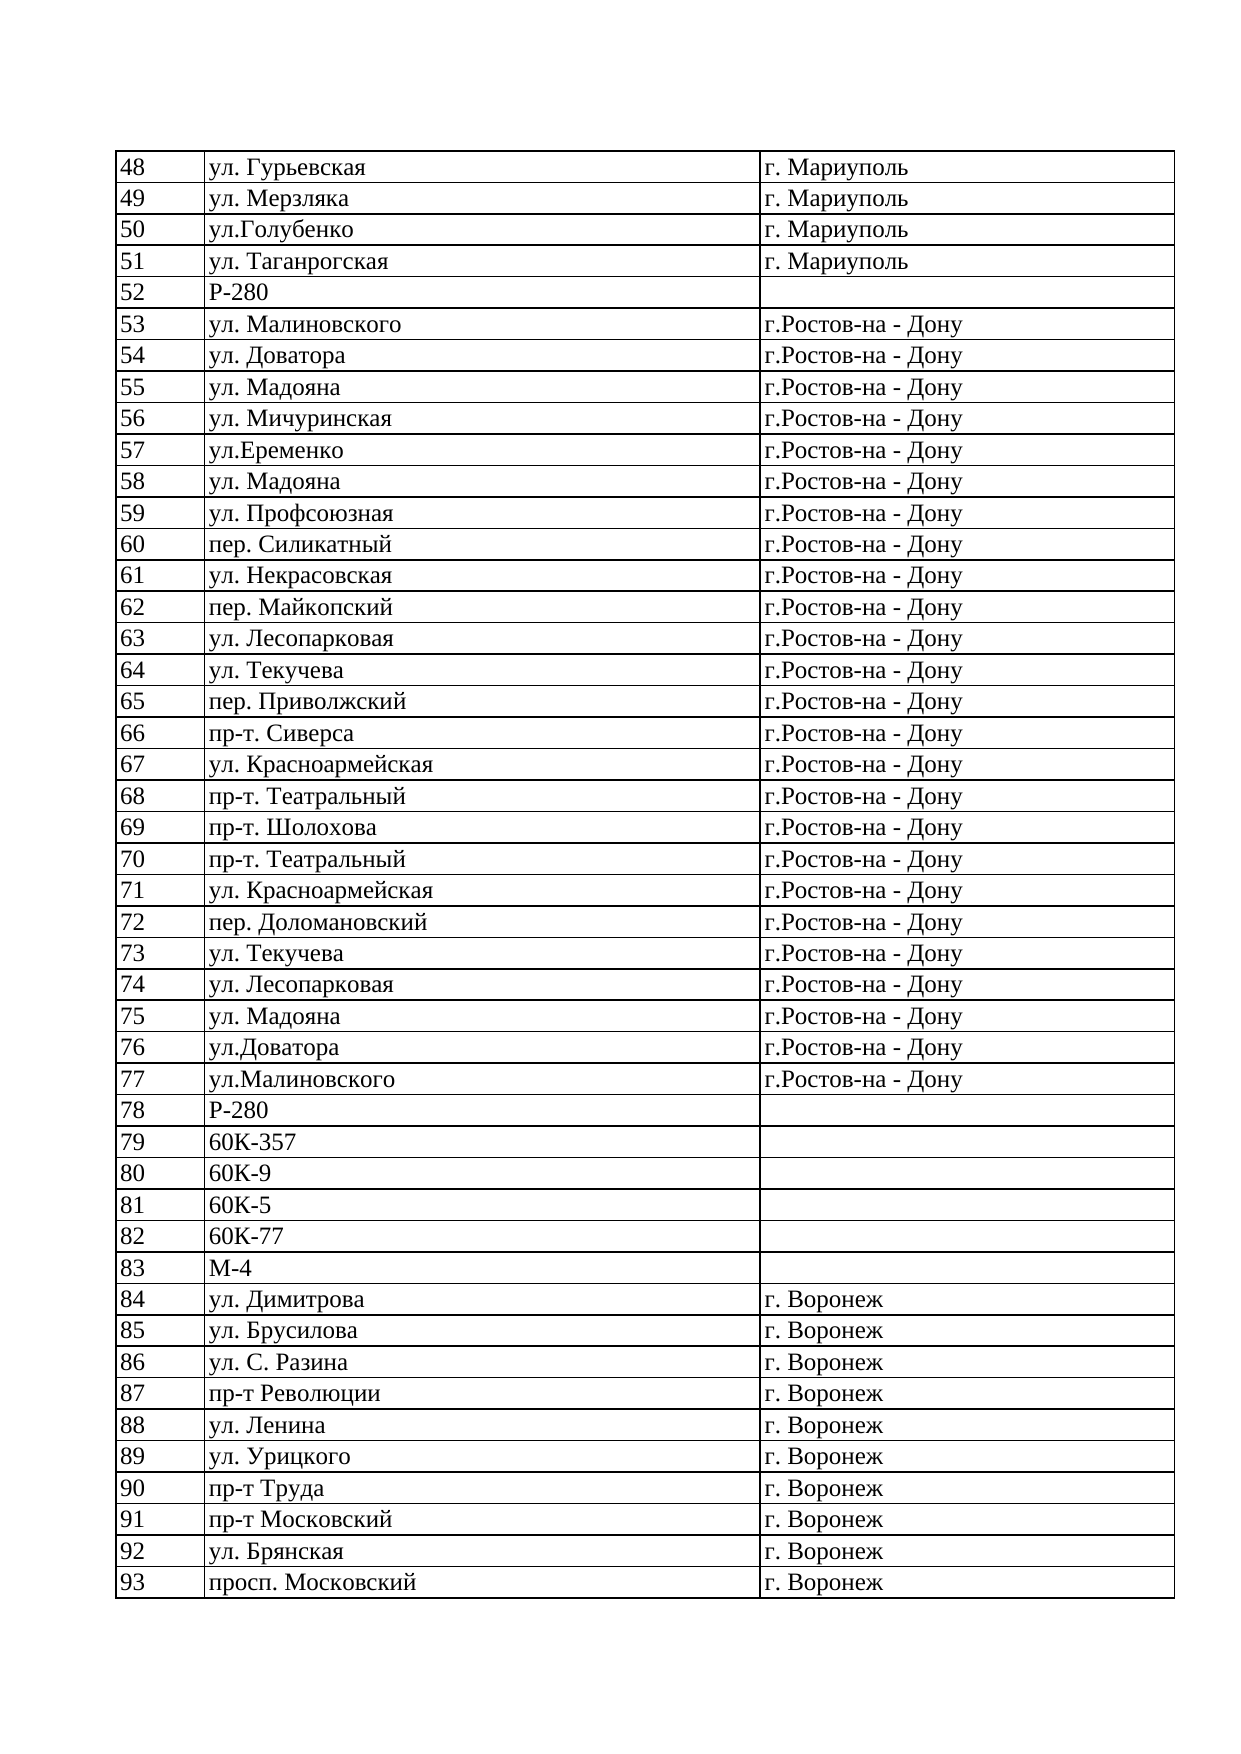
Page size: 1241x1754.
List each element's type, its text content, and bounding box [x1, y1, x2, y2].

table_cell 81 [117, 1190, 204, 1219]
table_cell ул. Текучева [205, 655, 759, 685]
table_cell 69 [117, 812, 204, 842]
table_cell 56 [117, 403, 204, 433]
table_cell просп. Московский [205, 1567, 759, 1597]
table_cell ул.Еременко [205, 435, 759, 464]
table_cell 73 [117, 938, 204, 968]
table_cell г.Ростов-на - Дону [761, 655, 1174, 685]
table_cell [761, 1221, 1174, 1251]
table_cell 75 [117, 1001, 204, 1031]
table_cell 85 [117, 1316, 204, 1345]
table_cell 77 [117, 1064, 204, 1094]
table_cell г. Воронеж [761, 1284, 1174, 1314]
table_cell пр-т. Сиверса [205, 718, 759, 748]
table_cell 88 [117, 1410, 204, 1440]
table_cell г. Воронеж [761, 1347, 1174, 1377]
table_cell г.Ростов-на - Дону [761, 718, 1174, 748]
table_cell ул. Мичуринская [205, 403, 759, 433]
table_cell г.Ростов-на - Дону [761, 875, 1174, 905]
table_cell г.Ростов-на - Дону [761, 372, 1174, 402]
table_cell 92 [117, 1536, 204, 1566]
table_cell г.Ростов-на - Дону [761, 561, 1174, 590]
table_cell пер. Майкопский [205, 592, 759, 622]
table_cell г.Ростов-на - Дону [761, 466, 1174, 496]
table_cell 86 [117, 1347, 204, 1377]
table_cell 60К-9 [205, 1158, 759, 1188]
table_cell г.Ростов-на - Дону [761, 781, 1174, 811]
table_cell ул. Мадояна [205, 1001, 759, 1031]
table_cell 54 [117, 340, 204, 370]
table_cell [761, 1253, 1174, 1282]
table_cell г.Ростов-на - Дону [761, 435, 1174, 464]
table_cell [761, 1095, 1174, 1125]
table_cell ул. Таганрогская [205, 246, 759, 276]
table_cell ул. Малиновского [205, 309, 759, 339]
table_cell г.Ростов-на - Дону [761, 1032, 1174, 1062]
table_cell пр-т Московский [205, 1504, 759, 1534]
table_cell г. Воронеж [761, 1441, 1174, 1471]
table_cell ул. Красноармейская [205, 875, 759, 905]
table_cell ул. Мадояна [205, 372, 759, 402]
table_cell 89 [117, 1441, 204, 1471]
table_cell 82 [117, 1221, 204, 1251]
table_cell 80 [117, 1158, 204, 1188]
table_cell 65 [117, 686, 204, 716]
table_cell 50 [117, 215, 204, 244]
table_cell 72 [117, 907, 204, 936]
table_cell г.Ростов-на - Дону [761, 340, 1174, 370]
table_cell 68 [117, 781, 204, 811]
table_cell 58 [117, 466, 204, 496]
table_cell пр-т. Театральный [205, 844, 759, 873]
table_cell г. Воронеж [761, 1316, 1174, 1345]
table_cell г. Мариуполь [761, 215, 1174, 244]
table_cell ул. Брянская [205, 1536, 759, 1566]
table_cell 64 [117, 655, 204, 685]
table_cell г.Ростов-на - Дону [761, 529, 1174, 559]
table_cell 78 [117, 1095, 204, 1125]
table_cell 79 [117, 1127, 204, 1157]
table_cell г.Ростов-на - Дону [761, 686, 1174, 716]
table_cell г.Ростов-на - Дону [761, 749, 1174, 779]
table_cell г. Воронеж [761, 1410, 1174, 1440]
table_cell г. Мариуполь [761, 152, 1174, 181]
table_cell г.Ростов-на - Дону [761, 938, 1174, 968]
table_cell ул. Димитрова [205, 1284, 759, 1314]
table_cell г. Воронеж [761, 1378, 1174, 1408]
table_cell Р-280 [205, 1095, 759, 1125]
table_cell [761, 277, 1174, 307]
table_cell г.Ростов-на - Дону [761, 498, 1174, 527]
table_cell г.Ростов-на - Дону [761, 403, 1174, 433]
table_cell 57 [117, 435, 204, 464]
table_cell г. Воронеж [761, 1536, 1174, 1566]
table_cell ул. Гурьевская [205, 152, 759, 181]
table_cell г.Ростов-на - Дону [761, 309, 1174, 339]
table_cell г.Ростов-на - Дону [761, 970, 1174, 999]
table_cell 52 [117, 277, 204, 307]
table_cell ул. Лесопарковая [205, 970, 759, 999]
table_cell 66 [117, 718, 204, 748]
table_cell 71 [117, 875, 204, 905]
table_cell г. Воронеж [761, 1504, 1174, 1534]
table_cell ул. Мерзляка [205, 183, 759, 213]
table_cell г.Ростов-на - Дону [761, 907, 1174, 936]
table_cell 76 [117, 1032, 204, 1062]
table_cell ул. Доватора [205, 340, 759, 370]
table_cell пр-т. Театральный [205, 781, 759, 811]
table_cell 60К-357 [205, 1127, 759, 1157]
table_cell г.Ростов-на - Дону [761, 1064, 1174, 1094]
table_cell 48 [117, 152, 204, 181]
table_cell ул. Профсоюзная [205, 498, 759, 527]
table_cell 59 [117, 498, 204, 527]
table_cell 55 [117, 372, 204, 402]
table_cell пер. Приволжский [205, 686, 759, 716]
table_cell г. Воронеж [761, 1473, 1174, 1503]
table_cell 62 [117, 592, 204, 622]
table_cell г. Мариуполь [761, 246, 1174, 276]
table_cell г.Ростов-на - Дону [761, 1001, 1174, 1031]
table_cell г.Ростов-на - Дону [761, 844, 1174, 873]
table_cell г.Ростов-на - Дону [761, 623, 1174, 653]
table_cell г. Мариуполь [761, 183, 1174, 213]
table_cell 70 [117, 844, 204, 873]
table_cell 83 [117, 1253, 204, 1282]
table_cell [761, 1158, 1174, 1188]
table_cell ул.Доватора [205, 1032, 759, 1062]
table_cell ул. Некрасовская [205, 561, 759, 590]
table_cell 87 [117, 1378, 204, 1408]
table_cell пр-т Революции [205, 1378, 759, 1408]
table_cell ул.Малиновского [205, 1064, 759, 1094]
table_cell ул. Урицкого [205, 1441, 759, 1471]
table_cell Р-280 [205, 277, 759, 307]
table_cell г. Воронеж [761, 1567, 1174, 1597]
table_cell 84 [117, 1284, 204, 1314]
table_cell ул. Красноармейская [205, 749, 759, 779]
table_cell пер. Силикатный [205, 529, 759, 559]
table_cell 74 [117, 970, 204, 999]
table_cell 61 [117, 561, 204, 590]
table_cell г.Ростов-на - Дону [761, 812, 1174, 842]
table_cell 60 [117, 529, 204, 559]
table_cell 91 [117, 1504, 204, 1534]
table_cell 60К-77 [205, 1221, 759, 1251]
table_cell 60К-5 [205, 1190, 759, 1219]
table_cell 63 [117, 623, 204, 653]
table_cell 49 [117, 183, 204, 213]
table_cell ул. Мадояна [205, 466, 759, 496]
table_cell пер. Доломановский [205, 907, 759, 936]
table_cell ул.Голубенко [205, 215, 759, 244]
table_cell ул. Лесопарковая [205, 623, 759, 653]
table_cell 51 [117, 246, 204, 276]
table_cell 93 [117, 1567, 204, 1597]
table_cell ул. Текучева [205, 938, 759, 968]
table_cell М-4 [205, 1253, 759, 1282]
table_cell 67 [117, 749, 204, 779]
table_cell пр-т Труда [205, 1473, 759, 1503]
table_cell [761, 1127, 1174, 1157]
table_cell пр-т. Шолохова [205, 812, 759, 842]
table_cell 90 [117, 1473, 204, 1503]
table_cell [761, 1190, 1174, 1219]
table_cell ул. С. Разина [205, 1347, 759, 1377]
table_cell ул. Брусилова [205, 1316, 759, 1345]
table_cell ул. Ленина [205, 1410, 759, 1440]
table_cell 53 [117, 309, 204, 339]
table_cell г.Ростов-на - Дону [761, 592, 1174, 622]
